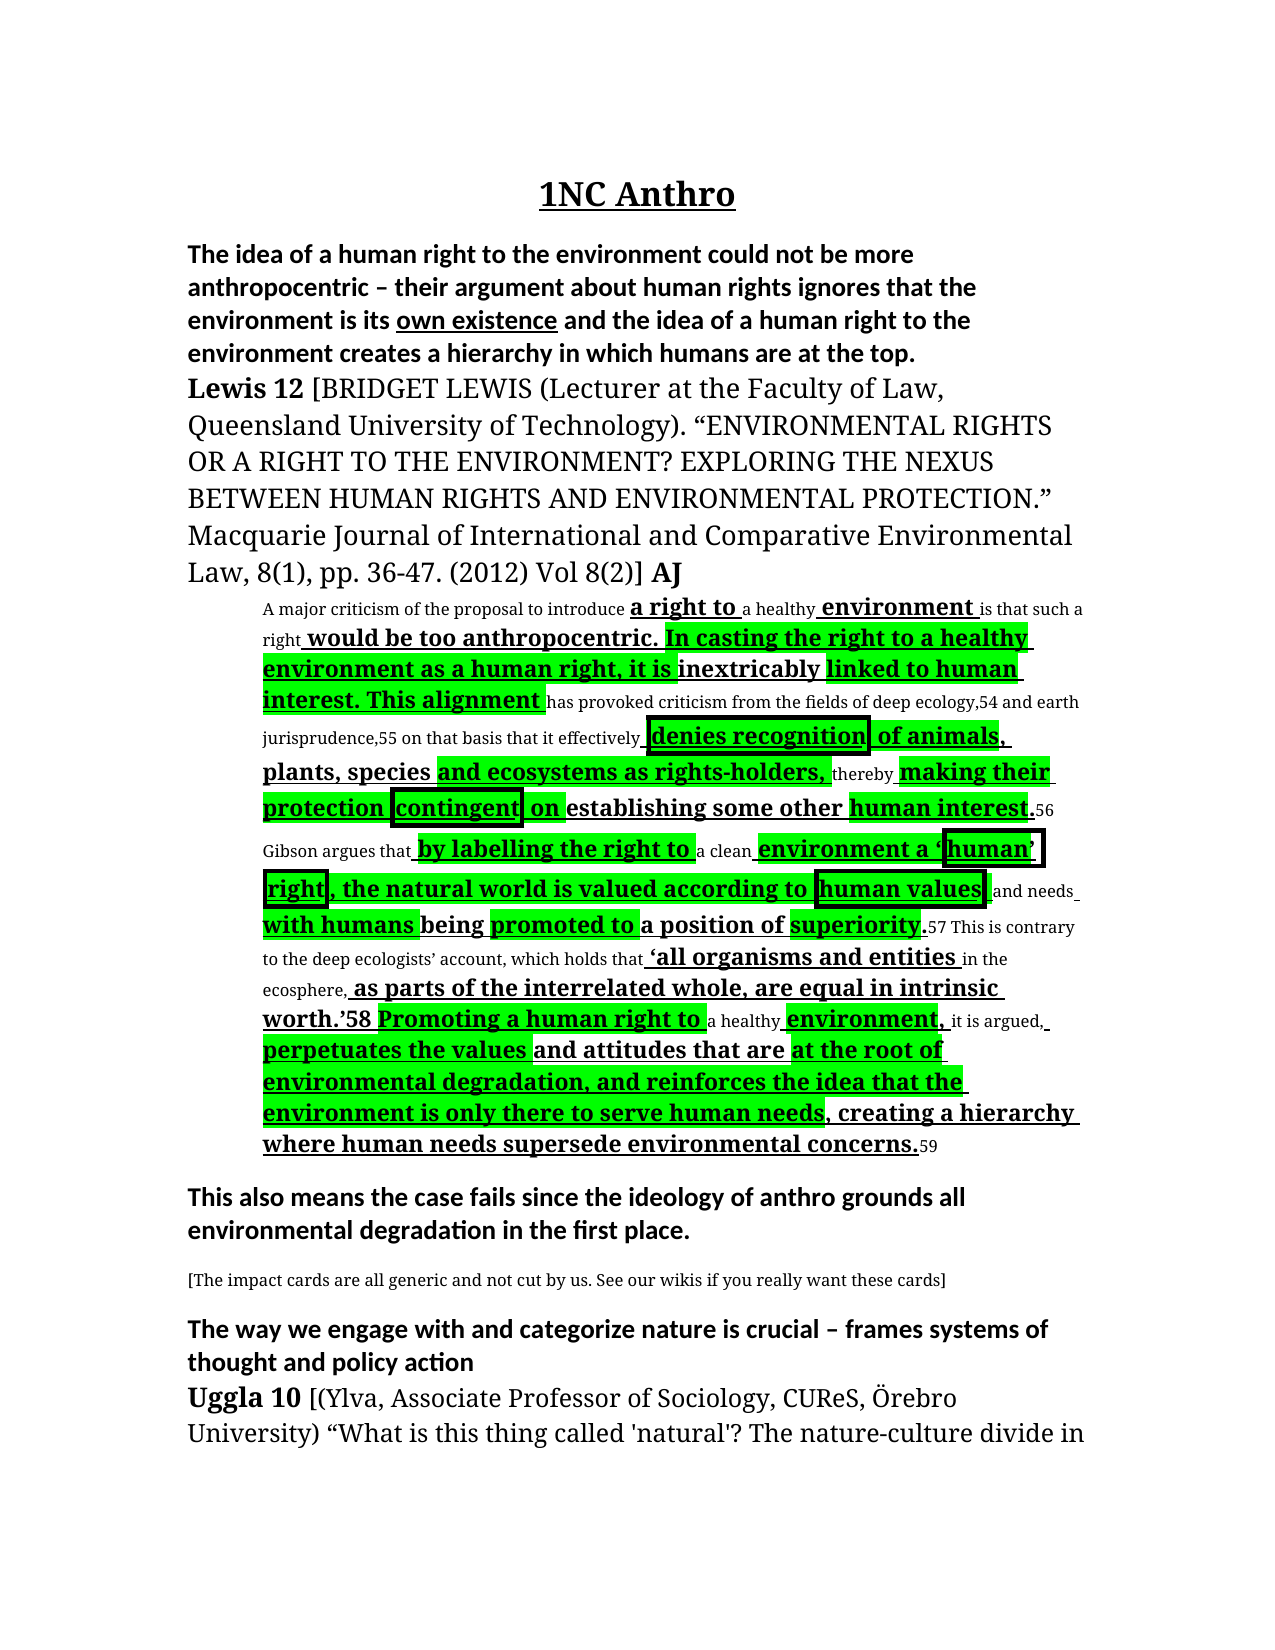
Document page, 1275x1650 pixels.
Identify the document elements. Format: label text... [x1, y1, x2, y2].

subtitle The idea of a human right to the environment could not be more anthropocentric – their argument about human rights ignores that the environment is its own existence and the idea of a human right to the environment creates a hierarchy in which humans are at the top. [187, 237, 1087, 369]
text Lewis 12 [BRIDGET LEWIS (Lecturer at the Faculty of Law, Queensland University of Technology). “ENVIRONMENTAL RIGHTS OR A RIGHT TO THE ENVIRONMENT? EXPLORING THE NEXUS BETWEEN HUMAN RIGHTS AND ENVIRONMENTAL PROTECTION.” Macquarie Journal of International and Comparative Environmental Law, 8(1), pp. 36-47. (2012) Vol 8(2)] AJ [187, 369, 1087, 590]
subtitle This also means the case fails since the ideology of anthro grounds all environmental degradation in the first place. [187, 1180, 1087, 1246]
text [187, 1378, 1087, 1449]
text A major criticism of the proposal to introduce a right to a healthy environment is that such a right would be too anthropocentric. In casting the right to a healthy environment as a human right, it is inextricably linked to human interest. This alignment has provoked criticism from the fields of deep ecology,54 and earth jurisprudence,55 on that basis that it effectively denies recognition of animals, plants, species and ecosystems as rights-holders, thereby making their protection contingent on establishing some other human interest.56 Gibson argues that by labelling the right to a clean environment a ‘human’ right, the natural world is valued according to human values and needs with humans being promoted to a position of superiority.57 This is contrary to the deep ecologists’ account, which holds that ‘all organisms and entities in the ecosphere, as parts of the interrelated whole, are equal in intrinsic worth.’58 Promoting a human right to a healthy environment, it is argued, perpetuates the values and attitudes that are at the root of environmental degradation, and reinforces the idea that the environment is only there to serve human needs, creating a hierarchy where human needs supersede environmental concerns.59 [262, 590, 1087, 1159]
subtitle The way we engage with and categorize nature is crucial – frames systems of thought and policy action [187, 1312, 1087, 1378]
subtitle 1NC Anthro [187, 171, 1087, 216]
text [The impact cards are all generic and not cut by us. See our wikis if you really want these cards] [187, 1269, 1087, 1291]
